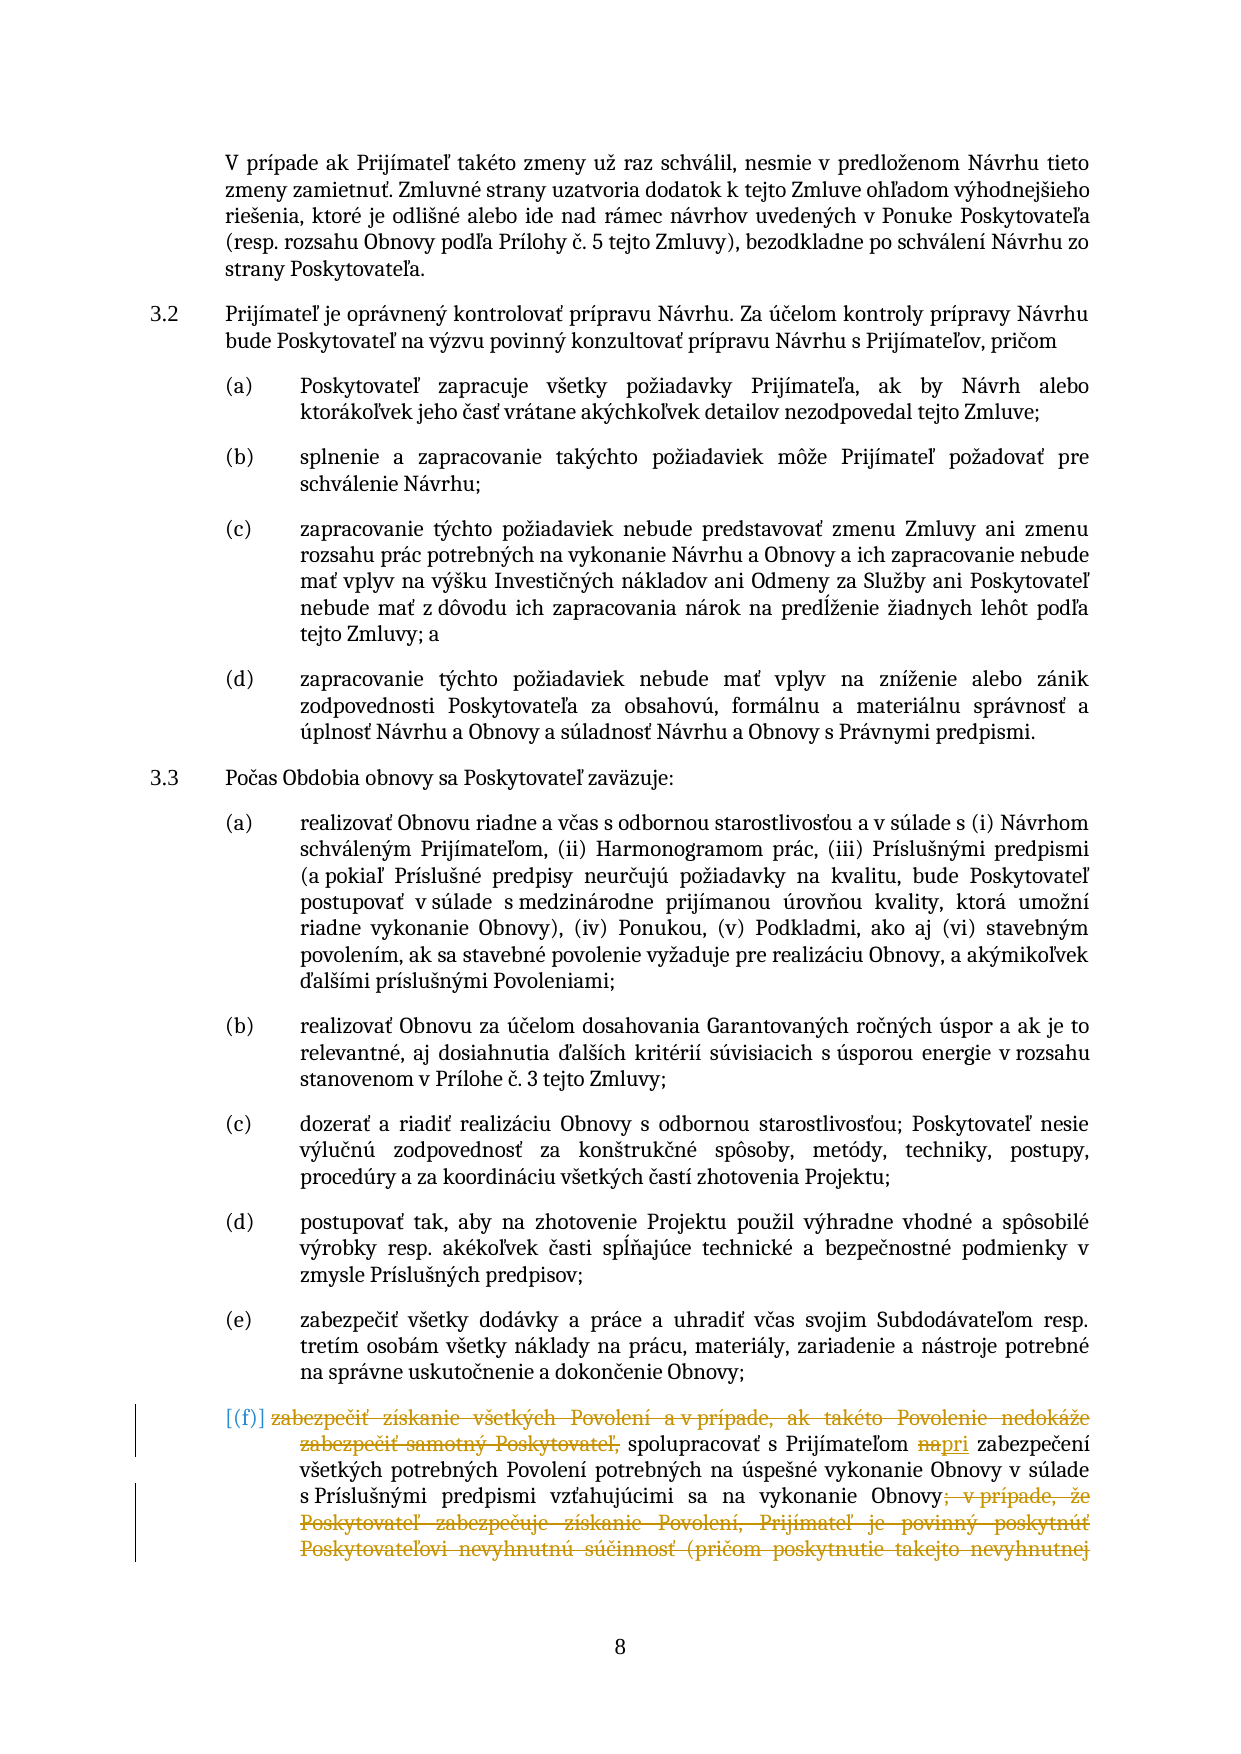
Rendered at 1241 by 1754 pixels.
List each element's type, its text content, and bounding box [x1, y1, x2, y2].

subtitle splnenie a zapracovanie takýchto požiadaviek môže Prijímateľ požadovať pre schválenie Návrhu; [225, 444, 1090, 497]
subtitle postupovať tak, aby na zhotovenie Projektu použil výhradne vhodné a spôsobilé výrobky resp. akékoľvek časti spĺňajúce technické a bezpečnostné podmienky v zmysle Príslušných predpisov; [225, 1209, 1090, 1288]
subtitle Prijímateľ je oprávnený kontrolovať prípravu Návrhu. Za účelom kontroly prípravy Návrhu bude Poskytovateľ na výzvu povinný konzultovať prípravu Návrhu s Prijímateľov, pričom [150, 301, 1090, 354]
subtitle zapracovanie týchto požiadaviek nebude predstavovať zmenu Zmluvy ani zmenu rozsahu prác potrebných na vykonanie Návrhu a Obnovy a ich zapracovanie nebude mať vplyv na výšku Investičných nákladov ani Odmeny za Služby ani Poskytovateľ nebude mať z dôvodu ich zapracovania nárok na predĺženie žiadnych lehôt podľa tejto Zmluvy; a [225, 516, 1090, 647]
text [225, 150, 1090, 282]
subtitle realizovať Obnovu riadne a včas s odbornou starostlivosťou a v súlade s (i) Návrhom schváleným Prijímateľom, (ii) Harmonogramom prác, (iii) Príslušnými predpismi (a pokiaľ Príslušné predpisy neurčujú požiadavky na kvalitu, bude Poskytovateľ postupovať v súlade s medzinárodne prijímanou úrovňou kvality, ktorá umožní riadne vykonanie Obnovy), (iv) Ponukou, (v) Podkladmi, ako aj (vi) stavebným povolením, ak sa stavebné povolenie vyžaduje pre realizáciu Obnovy, a akýmikoľvek ďalšími príslušnými Povoleniami; [225, 810, 1090, 994]
subtitle Počas Obdobia obnovy sa Poskytovateľ zaväzuje: [150, 764, 1090, 791]
subtitle zabezpečiť všetky dodávky a práce a uhradiť včas svojim Subdodávateľom resp. tretím osobám všetky náklady na prácu, materiály, zariadenie a nástroje potrebné na správne uskutočnenie a dokončenie Obnovy; [225, 1306, 1090, 1386]
subtitle realizovať Obnovu za účelom dosahovania Garantovaných ročných úspor a ak je to relevantné, aj dosiahnutia ďalších kritérií súvisiacich s úsporou energie v rozsahu stanovenom v Prílohe č. 3 tejto Zmluvy; [225, 1013, 1090, 1092]
subtitle zapracovanie týchto požiadaviek nebude mať vplyv na zníženie alebo zánik zodpovednosti Poskytovateľa za obsahovú, formálnu a materiálnu správnosť a úplnosť Návrhu a Obnovy a súladnosť Návrhu a Obnovy s Právnymi predpismi. [225, 666, 1090, 745]
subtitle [225, 1404, 1090, 1562]
subtitle dozerať a riadiť realizáciu Obnovy s odbornou starostlivosťou; Poskytovateľ nesie výlučnú zodpovednosť za konštrukčné spôsoby, metódy, techniky, postupy, procedúry a za koordináciu všetkých častí zhotovenia Projektu; [225, 1111, 1090, 1190]
subtitle Poskytovateľ zapracuje všetky požiadavky Prijímateľa, ak by Návrh alebo ktorákoľvek jeho časť vrátane akýchkoľvek detailov nezodpovedal tejto Zmluve; [225, 373, 1090, 425]
